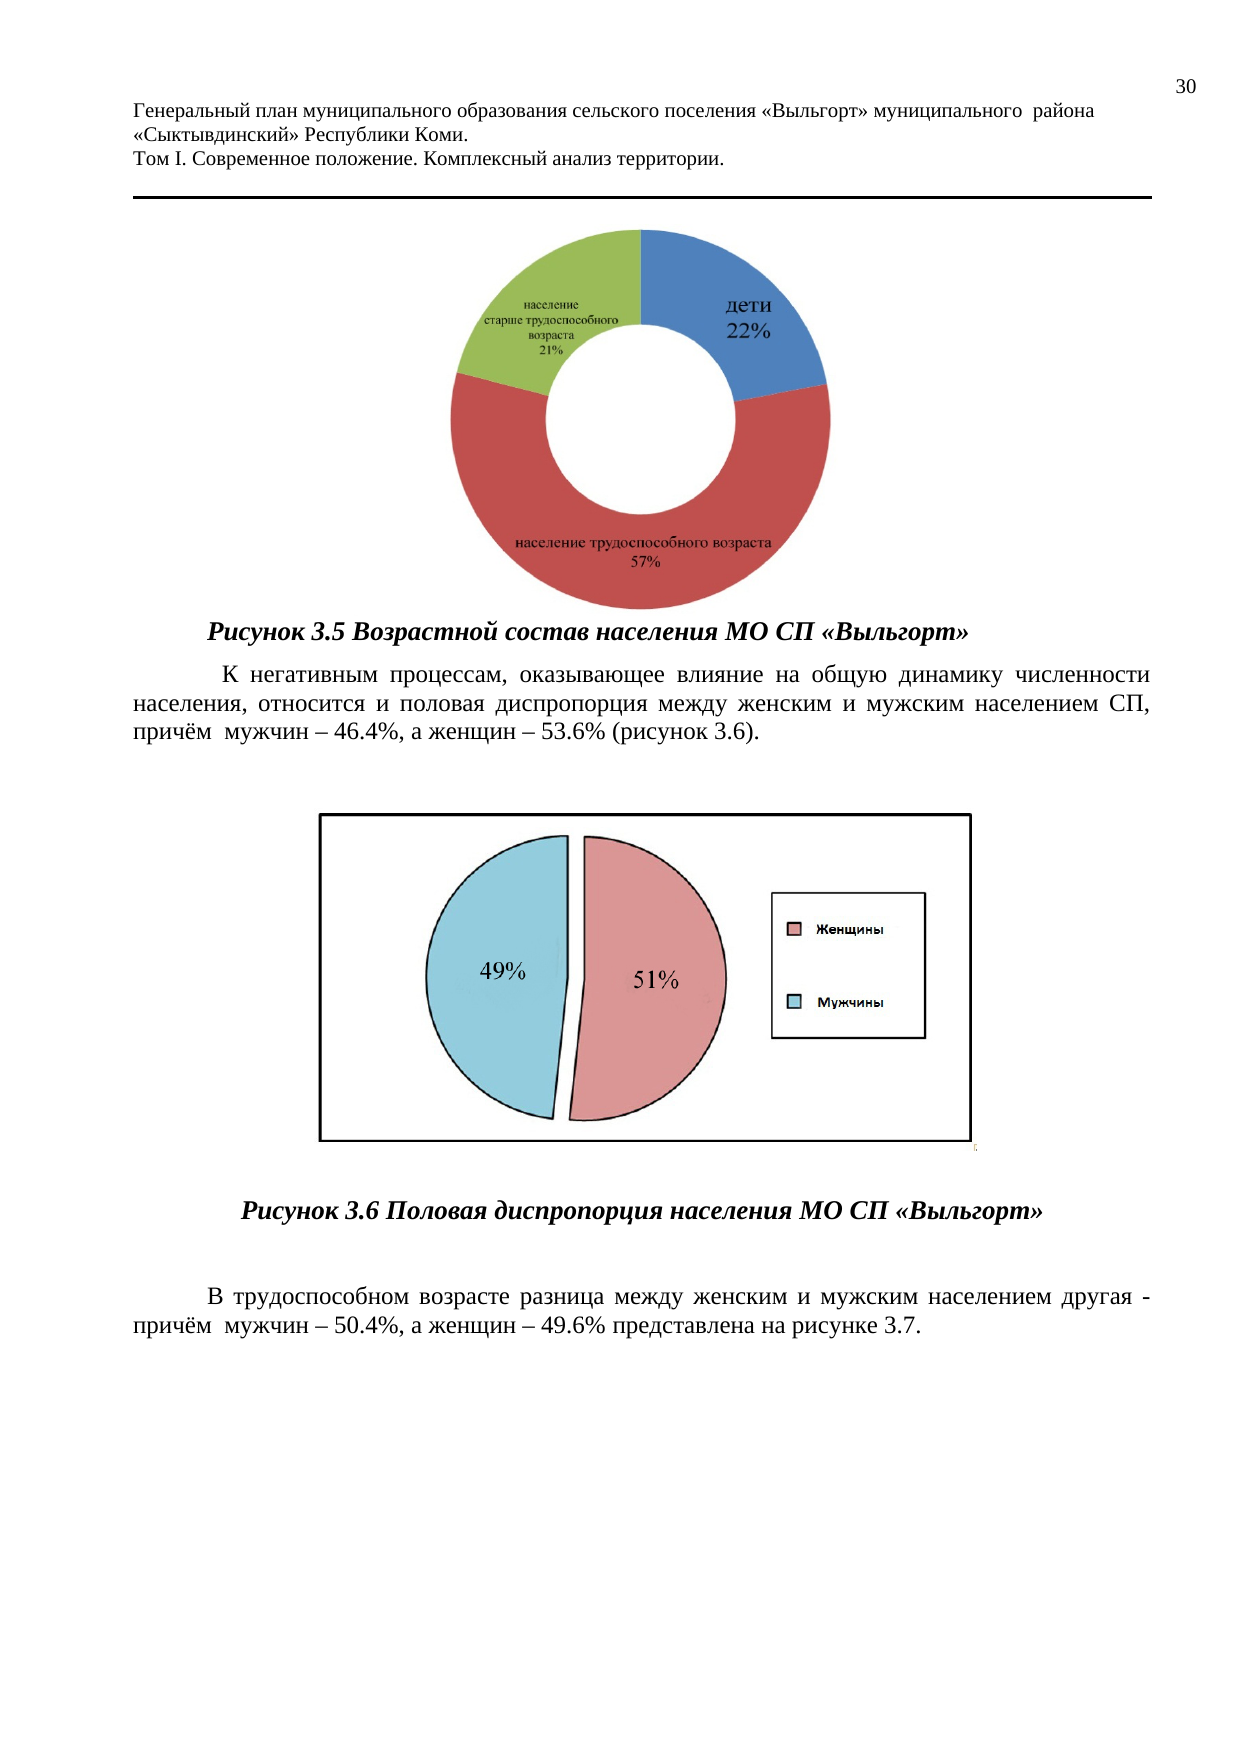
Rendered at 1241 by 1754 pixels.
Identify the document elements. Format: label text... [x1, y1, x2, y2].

text В трудоспособном возрасте разница между женским и мужским населением другая - причём мужчин – 50.4%, а женщин – 49.6% представлена на рисунке 3.7. [133, 1281, 1152, 1339]
text К негативным процессам, оказывающее влияние на общую динамику численности населения, относится и половая диспропорция между женским и мужским населением СП, причём мужчин – 46.4%, а женщин – 53.6% (рисунок 3.6). [133, 659, 1152, 745]
picture [353, 224, 931, 616]
text Рисунок 3.6 Половая диспропорция населения МО СП «Выльгорт» [133, 1194, 1152, 1225]
picture [307, 801, 977, 1151]
text Рисунок 3.5 Возрастной состав населения МО СП «Выльгорт» [133, 615, 1152, 646]
